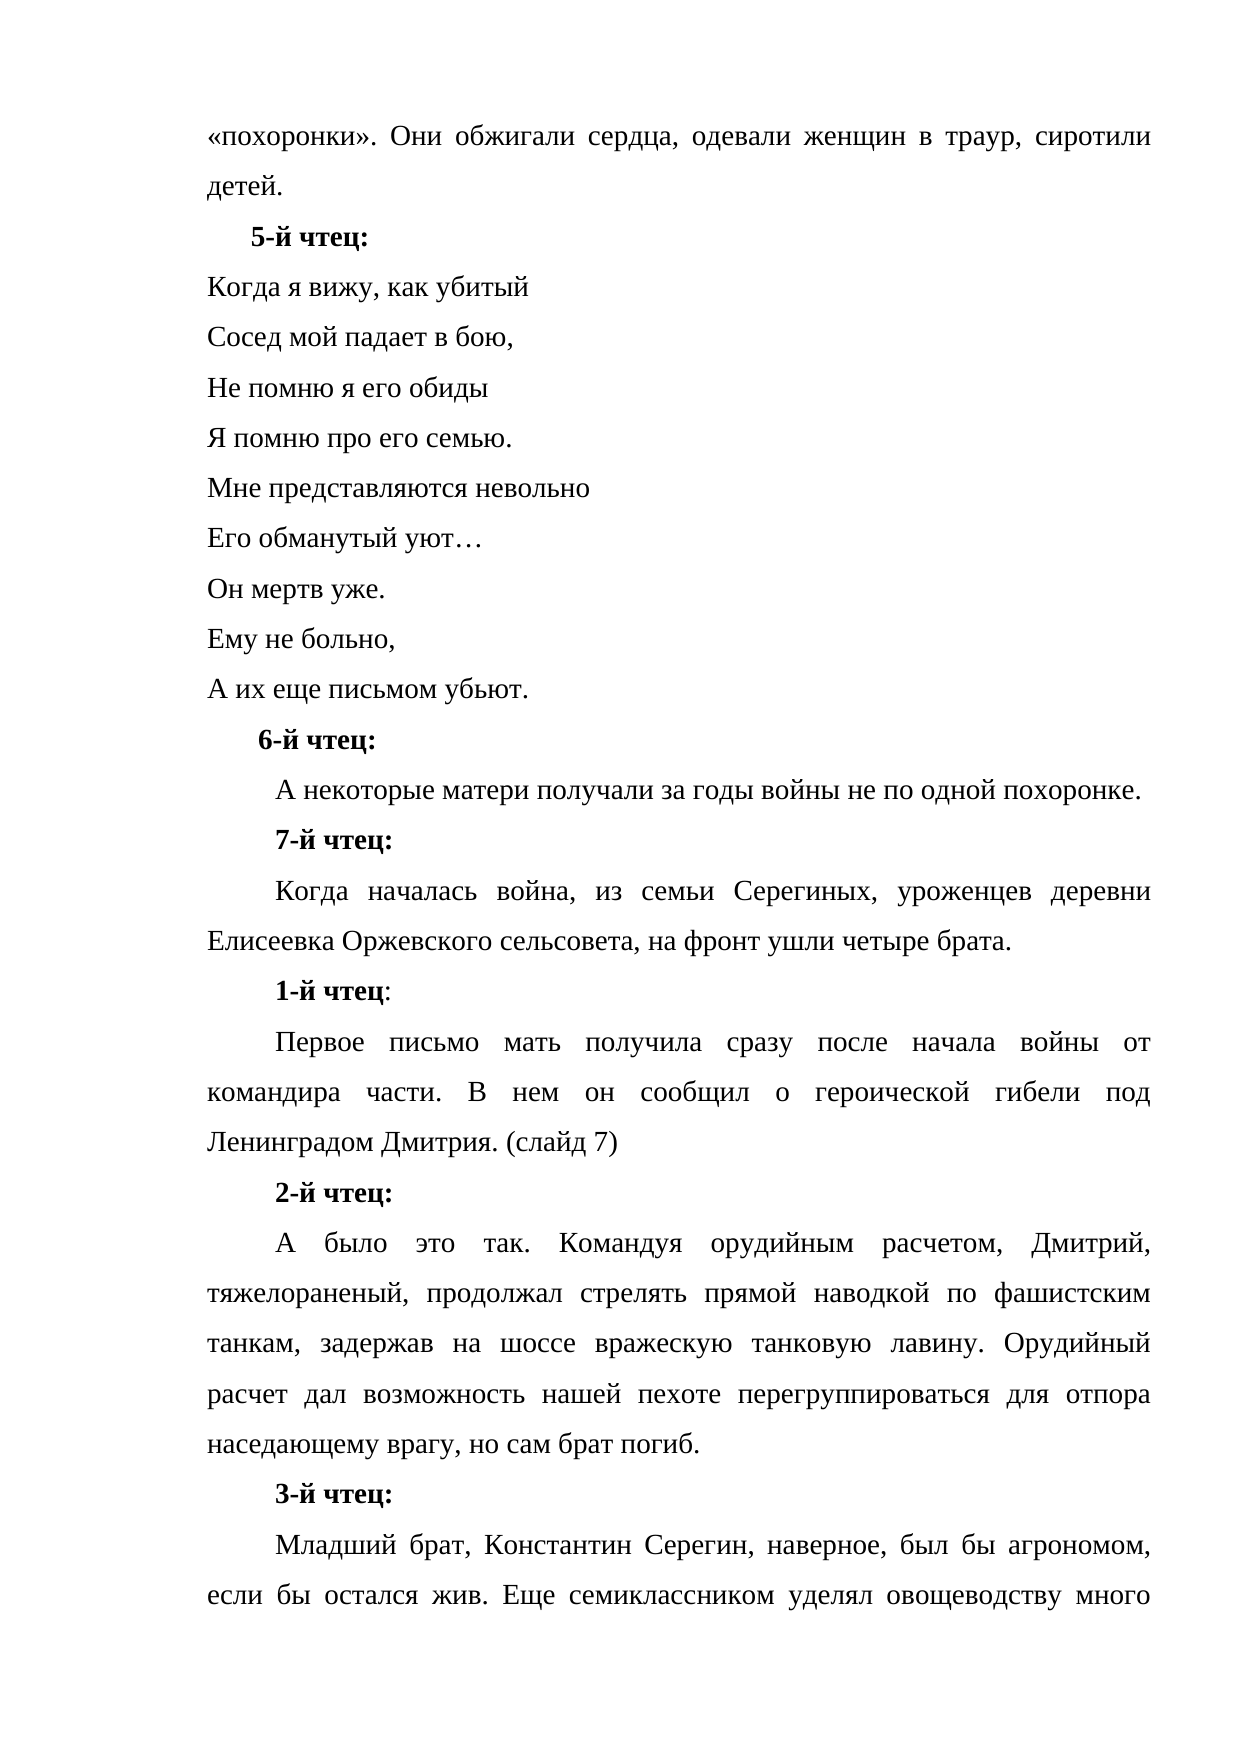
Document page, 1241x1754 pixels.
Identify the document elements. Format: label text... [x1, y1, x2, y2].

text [207, 118, 1152, 202]
text Он мертв уже. [207, 571, 1152, 604]
text Когда началась война, из семьи Серегиных, уроженцев деревни Елисеевка Оржевского сельсовета, на фронт ушли четыре брата. [207, 873, 1152, 957]
text Его обманутый уют… [207, 521, 1152, 554]
text 6-й чтец: [207, 722, 1152, 755]
text 1-й чтец: [207, 973, 1152, 1007]
text Мне представляются невольно [207, 470, 1152, 504]
text 7-й чтец: [207, 822, 1152, 856]
text Я помню про его семью. [207, 420, 1152, 453]
text А было это так. Командуя орудийным расчетом, Дмитрий, тяжелораненый, продолжал стрелять прямой наводкой по фашистским танкам, задержав на шоссе вражескую танковую лавину. Орудийный расчет дал возможность нашей пехоте перегруппироваться для отпора наседающему врагу, но сам брат погиб. [207, 1225, 1152, 1460]
text Не помню я его обиды [207, 370, 1152, 403]
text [207, 1527, 1152, 1611]
text 5-й чтец: [207, 219, 1152, 252]
text Ему не больно, [207, 621, 1152, 655]
text Первое письмо мать получила сразу после начала войны от командира части. В нем он сообщил о героической гибели под Ленинградом Дмитрия. (слайд 7) [207, 1024, 1152, 1158]
text Сосед мой падает в бою, [207, 319, 1152, 353]
text Когда я вижу, как убитый [207, 269, 1152, 303]
text А некоторые матери получали за годы войны не по одной похоронке. [207, 772, 1152, 806]
text А их еще письмом убьют. [207, 672, 1152, 705]
text 2-й чтец: [207, 1175, 1152, 1208]
text 3-й чтец: [207, 1477, 1152, 1510]
